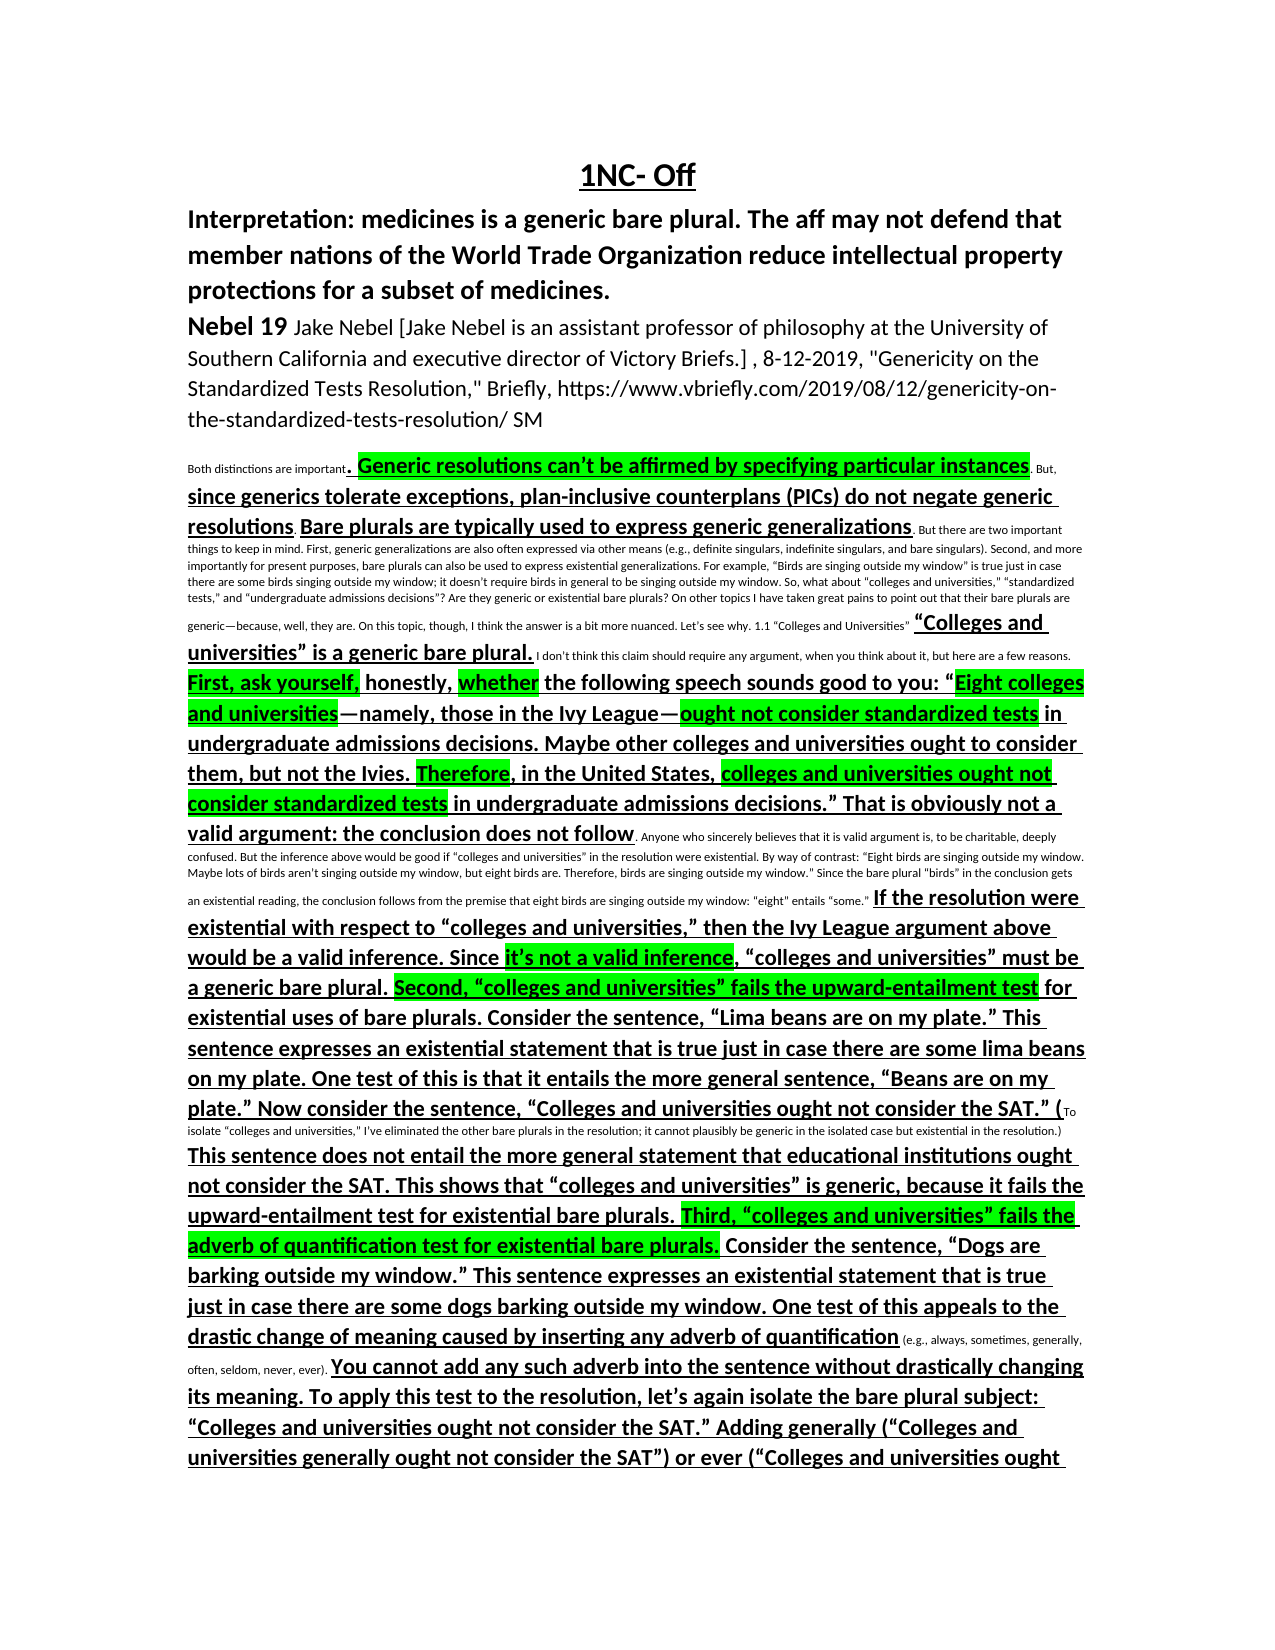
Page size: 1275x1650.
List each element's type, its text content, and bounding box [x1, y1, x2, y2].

subtitle Interpretation: medicines is a generic bare plural. The aff may not defend that member nations of the World Trade Organization reduce intellectual property protections for a subset of medicines. [187, 202, 1087, 307]
text Nebel 19 Jake Nebel [Jake Nebel is an assistant professor of philosophy at the University of Southern California and executive director of Victory Briefs.] , 8-12-2019, "Genericity on the Standardized Tests Resolution," Briefly, https://www.vbriefly.com/2019/08/12/genericity-on-the-standardized-tests-resolution/ SM [187, 309, 1087, 433]
subtitle 1NC- Off [187, 154, 1087, 195]
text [187, 452, 1087, 1471]
